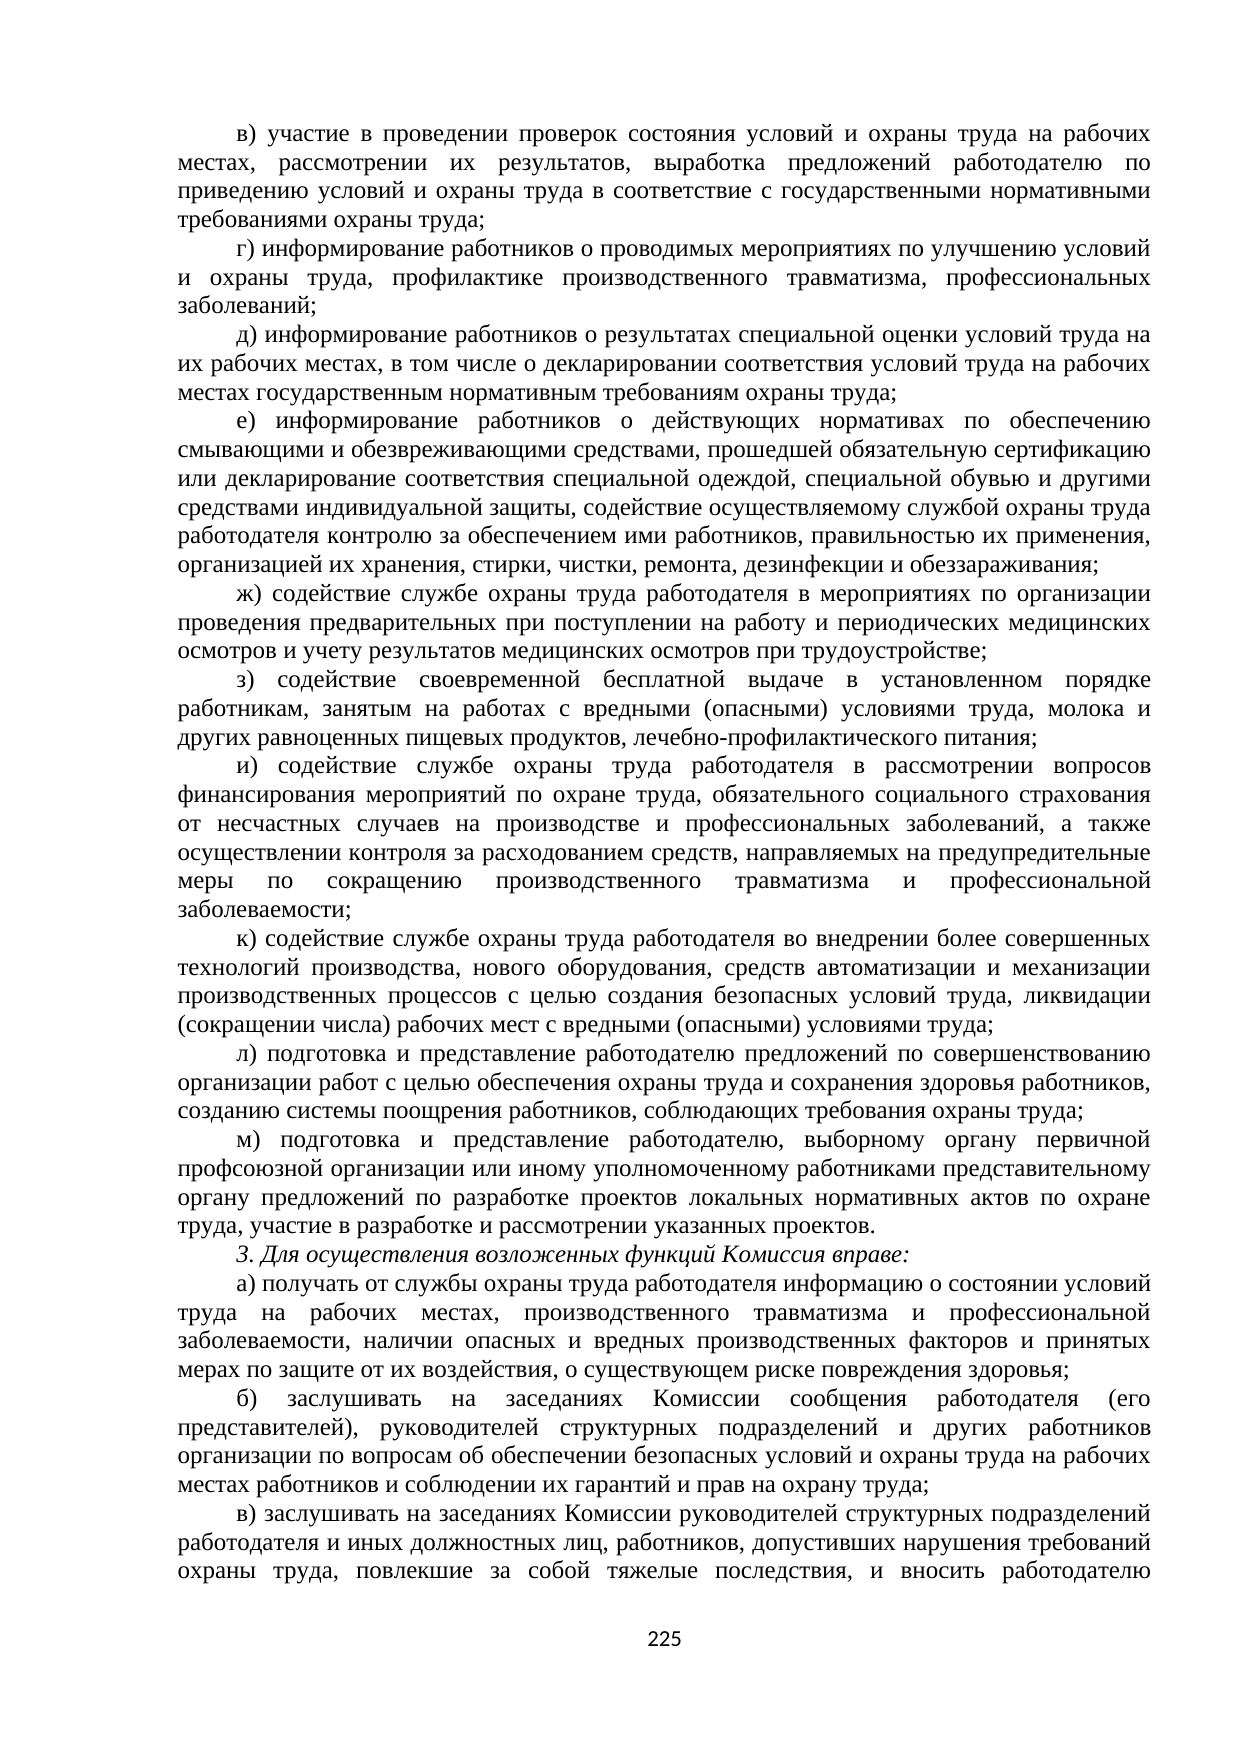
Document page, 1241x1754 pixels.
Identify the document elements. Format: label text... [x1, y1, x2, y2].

text м) подготовка и представление работодателю, выборному органу первичной профсоюзной организации или иному уполномоченному работниками представительному органу предложений по разработке проектов локальных нормативных актов по охране труда, участие в разработке и рассмотрении указанных проектов. [177, 1124, 1152, 1239]
text з) содействие своевременной бесплатной выдаче в установленном порядке работникам, занятым на работах с вредными (опасными) условиями труда, молока и других равноценных пищевых продуктов, лечебно-профилактического питания; [177, 664, 1152, 751]
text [177, 1498, 1152, 1584]
text 3. Для осуществления возложенных функций Комиссия вправе: [177, 1239, 1152, 1268]
text к) содействие службе охраны труда работодателя во внедрении более совершенных технологий производства, нового оборудования, средств автоматизации и механизации производственных процессов с целью создания безопасных условий труда, ликвидации (сокращении числа) рабочих мест с вредными (опасными) условиями труда; [177, 923, 1152, 1038]
text л) подготовка и представление работодателю предложений по совершенствованию организации работ с целью обеспечения охраны труда и сохранения здоровья работников, созданию системы поощрения работников, соблюдающих требования охраны труда; [177, 1038, 1152, 1124]
text ж) содействие службе охраны труда работодателя в мероприятиях по организации проведения предварительных при поступлении на работу и периодических медицинских осмотров и учету результатов медицинских осмотров при трудоустройстве; [177, 578, 1152, 664]
text г) информирование работников о проводимых мероприятиях по улучшению условий и охраны труда, профилактике производственного травматизма, профессиональных заболеваний; [177, 233, 1152, 319]
text д) информирование работников о результатах специальной оценки условий труда на их рабочих местах, в том числе о декларировании соответствия условий труда на рабочих местах государственным нормативным требованиям охраны труда; [177, 319, 1152, 406]
text в) участие в проведении проверок состояния условий и охраны труда на рабочих местах, рассмотрении их результатов, выработка предложений работодателю по приведению условий и охраны труда в соответствие с государственными нормативными требованиями охраны труда; [177, 118, 1152, 233]
text и) содействие службе охраны труда работодателя в рассмотрении вопросов финансирования мероприятий по охране труда, обязательного социального страхования от несчастных случаев на производстве и профессиональных заболеваний, а также осуществлении контроля за расходованием средств, направляемых на предупредительные меры по сокращению производственного травматизма и профессиональной заболеваемости; [177, 751, 1152, 923]
text б) заслушивать на заседаниях Комиссии сообщения работодателя (его представителей), руководителей структурных подразделений и других работников организации по вопросам об обеспечении безопасных условий и охраны труда на рабочих местах работников и соблюдении их гарантий и прав на охрану труда; [177, 1383, 1152, 1498]
text е) информирование работников о действующих нормативах по обеспечению смывающими и обезвреживающими средствами, прошедшей обязательную сертификацию или декларирование соответствия специальной одеждой, специальной обувью и другими средствами индивидуальной защиты, содействие осуществляемому службой охраны труда работодателя контролю за обеспечением ими работников, правильностью их применения, организацией их хранения, стирки, чистки, ремонта, дезинфекции и обеззараживания; [177, 406, 1152, 578]
text а) получать от службы охраны труда работодателя информацию о состоянии условий труда на рабочих местах, производственного травматизма и профессиональной заболеваемости, наличии опасных и вредных производственных факторов и принятых мерах по защите от их воздействия, о существующем риске повреждения здоровья; [177, 1268, 1152, 1383]
